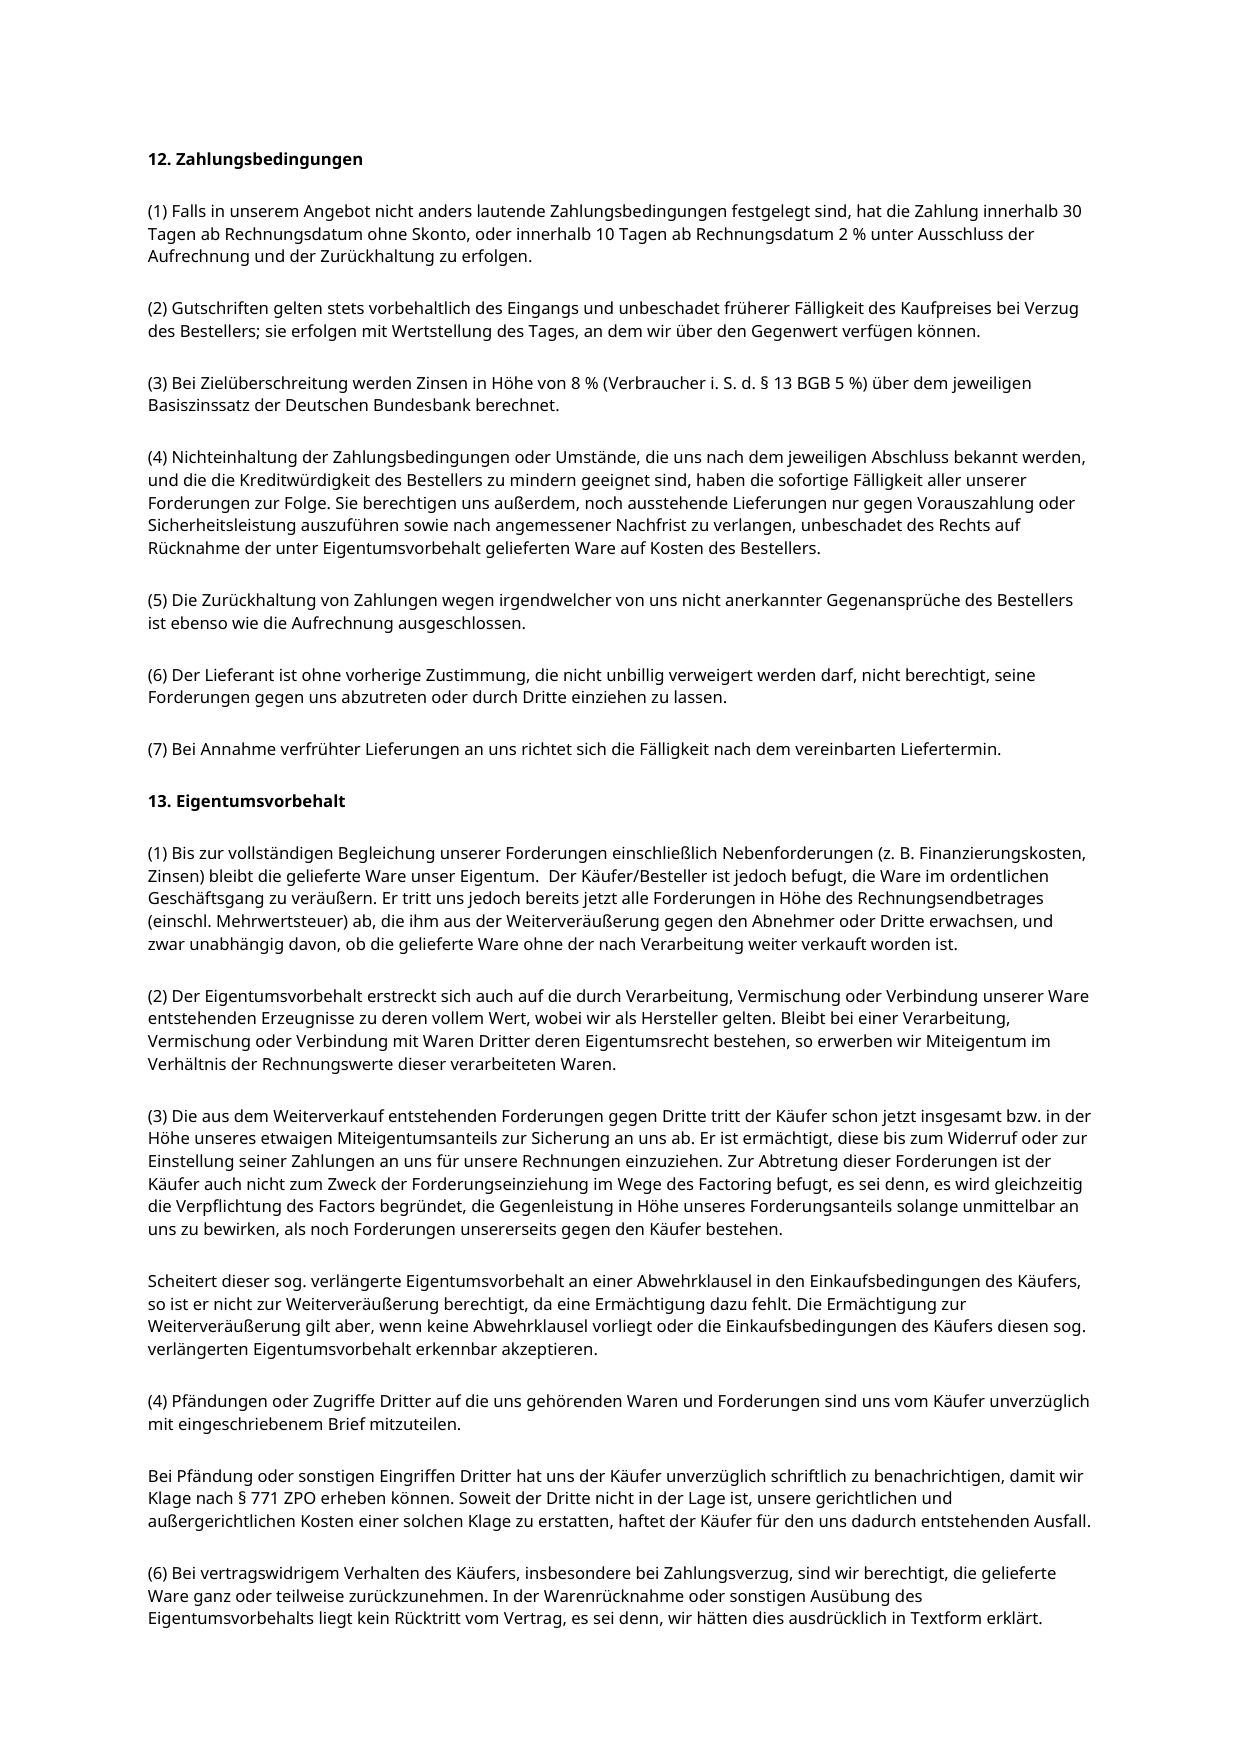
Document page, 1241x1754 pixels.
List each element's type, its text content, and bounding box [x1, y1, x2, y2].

text Bei Pfändung oder sonstigen Eingriffen Dritter hat uns der Käufer unverzüglich schriftlich zu benachrichtigen, damit wir Klage nach § 771 ZPO erheben können. Soweit der Dritte nicht in der Lage ist, unsere gerichtlichen und außergerichtlichen Kosten einer solchen Klage zu erstatten, haftet der Käufer für den uns dadurch entstehenden Ausfall. [148, 1464, 1093, 1532]
text 13. Eigentumsvorbehalt [148, 790, 1093, 812]
text (6) Bei vertragswidrigem Verhalten des Käufers, insbesondere bei Zahlungsverzug, sind wir berechtigt, die gelieferte Ware ganz oder teilweise zurückzunehmen. In der Warenrücknahme oder sonstigen Ausübung des Eigentumsvorbehalts liegt kein Rücktritt vom Vertrag, es sei denn, wir hätten dies ausdrücklich in Textform erklärt. [148, 1562, 1093, 1630]
text (2) Der Eigentumsvorbehalt erstreckt sich auch auf die durch Verarbeitung, Vermischung oder Verbindung unserer Ware entstehenden Erzeugnisse zu deren vollem Wert, wobei wir als Hersteller gelten. Bleibt bei einer Verarbeitung, Vermischung oder Verbindung mit Waren Dritter deren Eigentumsrecht bestehen, so erwerben wir Miteigentum im Verhältnis der Rechnungswerte dieser verarbeiteten Waren. [148, 984, 1093, 1075]
text (1) Falls in unserem Angebot nicht anders lautende Zahlungsbedingungen festgelegt sind, hat die Zahlung innerhalb 30 Tagen ab Rechnungsdatum ohne Skonto, oder innerhalb 10 Tagen ab Rechnungsdatum 2 % unter Ausschluss der Aufrechnung und der Zurückhaltung zu erfolgen. [148, 199, 1093, 268]
text (7) Bei Annahme verfrühter Lieferungen an uns richtet sich die Fälligkeit nach dem vereinbarten Liefertermin. [148, 738, 1093, 761]
text (1) Bis zur vollständigen Begleichung unserer Forderungen einschließlich Nebenforderungen (z. B. Finanzierungskosten, Zinsen) bleibt die gelieferte Ware unser Eigentum. Der Käufer/Besteller ist jedoch befugt, die Ware im ordentlichen Geschäftsgang zu veräußern. Er tritt uns jedoch bereits jetzt alle Forderungen in Höhe des Rechnungsendbetrages (einschl. Mehrwertsteuer) ab, die ihm aus der Weiterveräußerung gegen den Abnehmer oder Dritte erwachsen, und zwar unabhängig davon, ob die gelieferte Ware ohne der nach Verarbeitung weiter verkauft worden ist. [148, 842, 1093, 955]
text (6) Der Lieferant ist ohne vorherige Zustimmung, die nicht unbillig verweigert werden darf, nicht berechtigt, seine Forderungen gegen uns abzutreten oder durch Dritte einziehen zu lassen. [148, 663, 1093, 709]
text Scheitert dieser sog. verlängerte Eigentumsvorbehalt an einer Abwehrklausel in den Einkaufsbedingungen des Käufers, so ist er nicht zur Weiterveräußerung berechtigt, da eine Ermächtigung dazu fehlt. Die Ermächtigung zur Weiterveräußerung gilt aber, wenn keine Abwehrklausel vorliegt oder die Einkaufsbedingungen des Käufers diesen sog. verlängerten Eigentumsvorbehalt erkennbar akzeptieren. [148, 1270, 1093, 1361]
text (4) Nichteinhaltung der Zahlungsbedingungen oder Umstände, die uns nach dem jeweiligen Abschluss bekannt werden, und die die Kreditwürdigkeit des Bestellers zu mindern geeignet sind, haben die sofortige Fälligkeit aller unserer Forderungen zur Folge. Sie berechtigen uns außerdem, noch ausstehende Lieferungen nur gegen Vorauszahlung oder Sicherheitsleistung auszuführen sowie nach angemessener Nachfrist zu verlangen, unbeschadet des Rechts auf Rücknahme der unter Eigentumsvorbehalt gelieferten Ware auf Kosten des Bestellers. [148, 446, 1093, 559]
text (3) Bei Zielüberschreitung werden Zinsen in Höhe von 8 % (Verbraucher i. S. d. § 13 BGB 5 %) über dem jeweiligen Basiszinssatz der Deutschen Bundesbank berechnet. [148, 371, 1093, 417]
text 12. Zahlungsbedingungen [148, 148, 1093, 170]
text (3) Die aus dem Weiterverkauf entstehenden Forderungen gegen Dritte tritt der Käufer schon jetzt insgesamt bzw. in der Höhe unseres etwaigen Miteigentumsanteils zur Sicherung an uns ab. Er ist ermächtigt, diese bis zum Widerruf oder zur Einstellung seiner Zahlungen an uns für unsere Rechnungen einzuziehen. Zur Abtretung dieser Forderungen ist der Käufer auch nicht zum Zweck der Forderungseinziehung im Wege des Factoring befugt, es sei denn, es wird gleichzeitig die Verpflichtung des Factors begründet, die Gegenleistung in Höhe unseres Forderungsanteils solange unmittelbar an uns zu bewirken, als noch Forderungen unsererseits gegen den Käufer bestehen. [148, 1104, 1093, 1241]
text (5) Die Zurückhaltung von Zahlungen wegen irgendwelcher von uns nicht anerkannter Gegenansprüche des Bestellers ist ebenso wie die Aufrechnung ausgeschlossen. [148, 589, 1093, 634]
text (2) Gutschriften gelten stets vorbehaltlich des Eingangs und unbeschadet früherer Fälligkeit des Kaufpreises bei Verzug des Bestellers; sie erfolgen mit Wertstellung des Tages, an dem wir über den Gegenwert verfügen können. [148, 297, 1093, 342]
text (4) Pfändungen oder Zugriffe Dritter auf die uns gehörenden Waren und Forderungen sind uns vom Käufer unverzüglich mit eingeschriebenem Brief mitzuteilen. [148, 1390, 1093, 1435]
